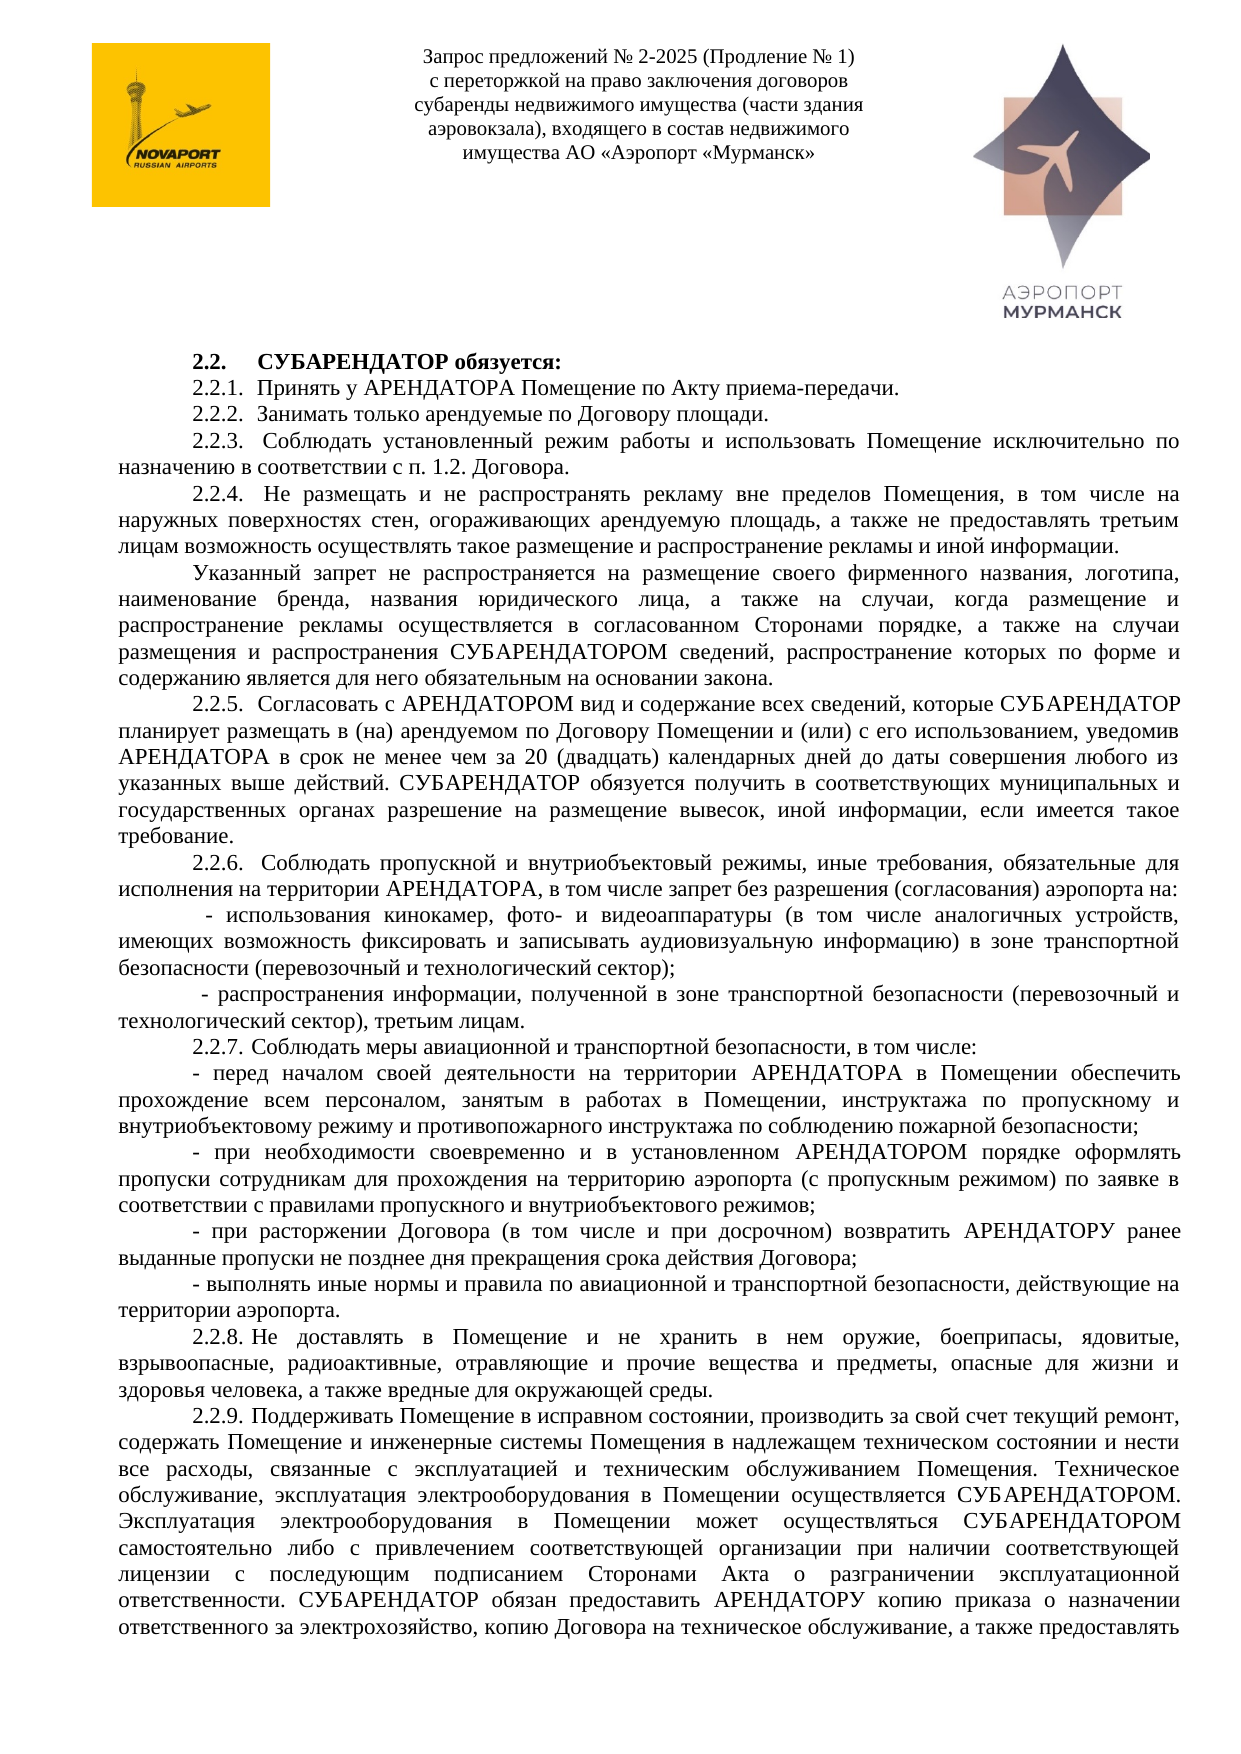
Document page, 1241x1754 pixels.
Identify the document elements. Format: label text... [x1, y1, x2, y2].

list - при расторжении Договора (в том числе и при досрочном) возвратить АрендАТОРУ ранее выданные пропуски не позднее дня прекращения срока действия Договора; [118, 1217, 1181, 1270]
list - выполнять иные нормы и правила по авиационной и транспортной безопасности, действующие на территории аэропорта. [118, 1270, 1181, 1323]
picture [91, 43, 270, 207]
list - при необходимости своевременно и в установленном АрендАТОРОМ порядке оформлять пропуски сотрудникам для прохождения на территорию аэропорта (с пропускным режимом) по заявке в соответствии с правилами пропускного и внутриобъектового режимов; [118, 1138, 1181, 1217]
list Согласовать с АрендАТОРОМ вид и содержание всех сведений, которые СУБАрендатор планирует размещать в (на) арендуемом по Договору Помещении и (или) с его использованием, уведомив АрендАТОРА в срок не менее чем за 20 (двадцать) календарных дней до даты совершения любого из указанных выше действий. СУБАрендатор обязуется получить в соответствующих муниципальных и государственных органах разрешение на размещение вывесок, иной информации, если имеется такое требование. [118, 690, 1181, 848]
list Принять у АрендАТОРА Помещение по Акту приема-передачи. [118, 374, 1181, 401]
text - распространения информации, полученной в зоне транспортной безопасности (перевозочный и технологический сектор), третьим лицам. [118, 980, 1181, 1033]
list СУБАрендатор обязуется: [118, 348, 1181, 374]
list Не размещать и не распространять рекламу вне пределов Помещения, в том числе на наружных поверхностях стен, огораживающих арендуемую площадь, а также не предоставлять третьим лицам возможность осуществлять такое размещение и распространение рекламы и иной информации. [118, 479, 1181, 559]
list Соблюдать установленный режим работы и использовать Помещение исключительно по назначению в соответствии с п. 1.2. Договора. [118, 427, 1181, 479]
picture [971, 43, 1150, 316]
list Не доставлять в Помещение и не хранить в нем оружие, боеприпасы, ядовитые, взрывоопасные, радиоактивные, отравляющие и прочие вещества и предметы, опасные для жизни и здоровья человека, а также вредные для окружающей среды. [118, 1323, 1181, 1402]
list - перед началом своей деятельности на территории АрендАТОРА в Помещении обеспечить прохождение всем персоналом, занятым в работах в Помещении, инструктажа по пропускному и внутриобъектовому режиму и противопожарного инструктажа по соблюдению пожарной безопасности; [118, 1059, 1181, 1138]
list Соблюдать пропускной и внутриобъектовый режимы, иные требования, обязательные для исполнения на территории АрендАТОРА, в том числе запрет без разрешения (согласования) аэропорта на: [118, 848, 1181, 901]
text - использования кинокамер, фото- и видеоаппаратуры (в том числе аналогичных устройств, имеющих возможность фиксировать и записывать аудиовизуальную информацию) в зоне транспортной безопасности (перевозочный и технологический сектор); [118, 901, 1181, 980]
list Соблюдать меры авиационной и транспортной безопасности, в том числе: [118, 1033, 1181, 1059]
list Занимать только арендуемые по Договору площади. [118, 401, 1181, 427]
list Указанный запрет не распространяется на размещение своего фирменного названия, логотипа, наименование бренда, названия юридического лица, а также на случаи, когда размещение и распространение рекламы осуществляется в согласованном Сторонами порядке, а также на случаи размещения и распространения СУБАрендатором сведений, распространение которых по форме и содержанию является для него обязательным на основании закона. [118, 559, 1181, 690]
